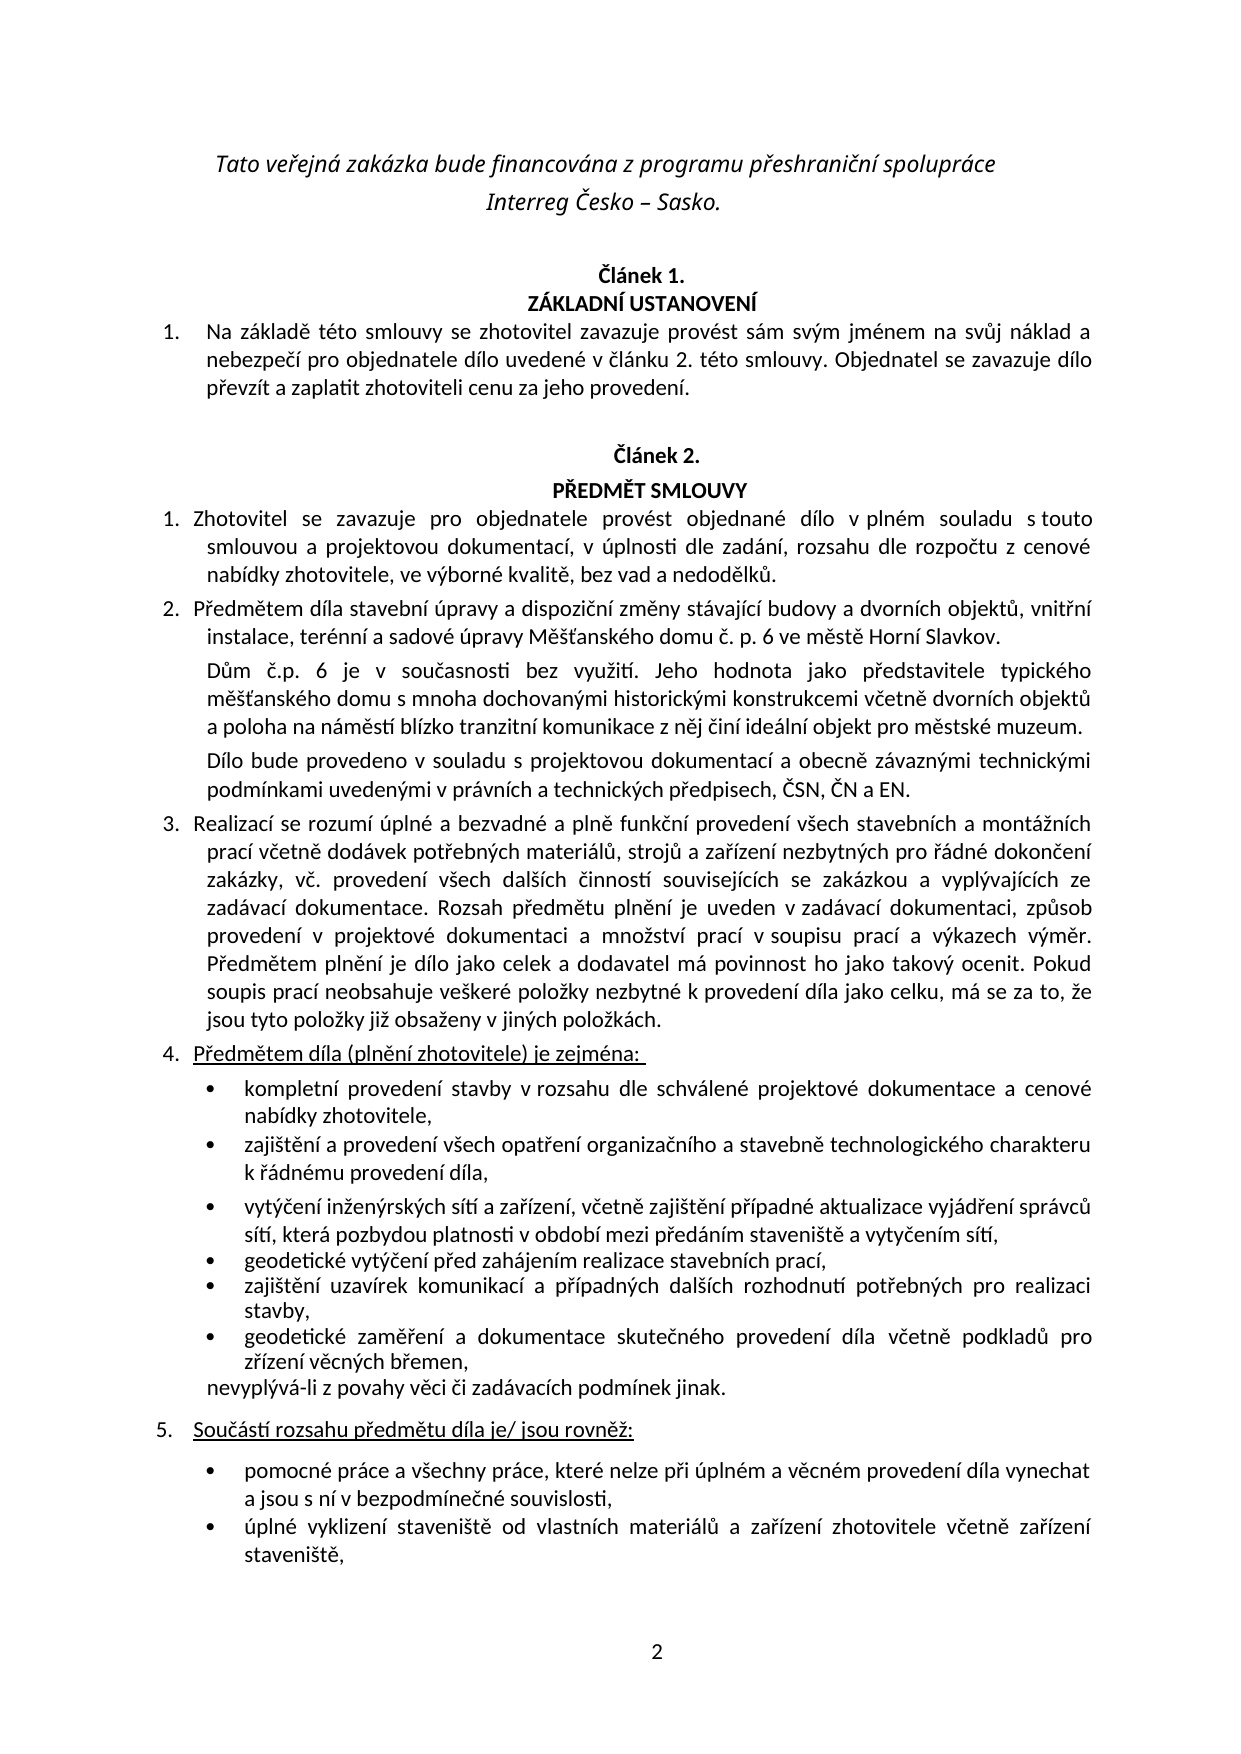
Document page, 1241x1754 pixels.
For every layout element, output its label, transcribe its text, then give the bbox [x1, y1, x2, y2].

list zajištění uzavírek komunikací a případných dalších rozhodnutí potřebných pro realizaci stavby, [207, 1273, 1093, 1324]
list Realizací se rozumí úplné a bezvadné a plně funkční provedení všech stavebních a montážních prací včetně dodávek potřebných materiálů, strojů a zařízení nezbytných pro řádné dokončení zakázky, vč. provedení všech dalších činností souvisejících se zakázkou a vyplývajících ze zadávací dokumentace. Rozsah předmětu plnění je uveden v zadávací dokumentaci, způsob provedení v projektové dokumentaci a množství prací v soupisu prací a výkazech výměr. Předmětem plnění je dílo jako celek a dodavatel má povinnost ho jako takový ocenit. Pokud soupis prací neobsahuje veškeré položky nezbytné k provedení díla jako celku, má se za to, že jsou tyto položky již obsaženy v jiných položkách. [162, 809, 1093, 1033]
list Předmětem díla stavební úpravy a dispoziční změny stávající budovy a dvorních objektů, vnitřní instalace, terénní a sadové úpravy Měšťanského domu č. p. 6 ve městě Horní Slavkov. [162, 594, 1093, 650]
text Tato veřejná zakázka bude financována z programu přeshraniční spolupráce [118, 148, 1093, 179]
list zajištění a provedení všech opatření organizačního a stavebně technologického charakteru k řádnému provedení díla, [207, 1130, 1093, 1186]
list vytýčení inženýrských sítí a zařízení, včetně zajištění případné aktualizace vyjádření správců sítí, která pozbydou platnosti v období mezi předáním staveniště a vytyčením sítí, [207, 1192, 1093, 1248]
list pomocné práce a všechny práce, které nelze při úplném a věcném provedení díla vynechat a jsou s ní v bezpodmínečné souvislosti, [207, 1456, 1093, 1512]
subtitle Článek 2. [118, 441, 1093, 469]
list kompletní provedení stavby v rozsahu dle schválené projektové dokumentace a cenové nabídky zhotovitele, [207, 1074, 1093, 1130]
text PŘEDMĚT SMLOUVY [118, 476, 1093, 504]
list Na základě této smlouvy se zhotovitel zavazuje provést sám svým jménem na svůj náklad a nebezpečí pro objednatele dílo uvedené v článku 2. této smlouvy. Objednatel se zavazuje dílo převzít a zaplatit zhotoviteli cenu za jeho provedení. [162, 317, 1093, 401]
text Interreg Česko – Sasko. [118, 186, 1093, 217]
list úplné vyklizení staveniště od vlastních materiálů a zařízení zhotovitele včetně zařízení staveniště, [207, 1512, 1093, 1568]
list Součástí rozsahu předmětu díla je/ jsou rovněž: [156, 1415, 1093, 1443]
text Dům č.p. 6 je v současnosti bez využití. Jeho hodnota jako představitele typického měšťanského domu s mnoha dochovanými historickými konstrukcemi včetně dvorních objektů a poloha na náměstí blízko tranzitní komunikace z něj činí ideální objekt pro městské muzeum. [207, 656, 1093, 740]
list Zhotovitel se zavazuje pro objednatele provést objednané dílo v plném souladu s touto smlouvou a projektovou dokumentací, v úplnosti dle zadání, rozsahu dle rozpočtu z cenové nabídky zhotovitele, ve výborné kvalitě, bez vad a nedodělků. [162, 504, 1093, 588]
text Dílo bude provedeno v souladu s projektovou dokumentací a obecně závaznými technickými podmínkami uvedenými v právních a technických předpisech, ČSN, ČN a EN. [207, 747, 1093, 803]
list geodetické vytýčení před zahájením realizace stavebních prací, [207, 1248, 1093, 1273]
list Předmětem díla (plnění zhotovitele) je zejména: [162, 1039, 1093, 1067]
text nevyplývá-li z povahy věci či zadávacích podmínek jinak. [207, 1375, 1093, 1401]
list geodetické zaměření a dokumentace skutečného provedení díla včetně podkladů pro zřízení věcných břemen, [207, 1324, 1093, 1375]
text Základní ustanovení [118, 289, 1093, 317]
